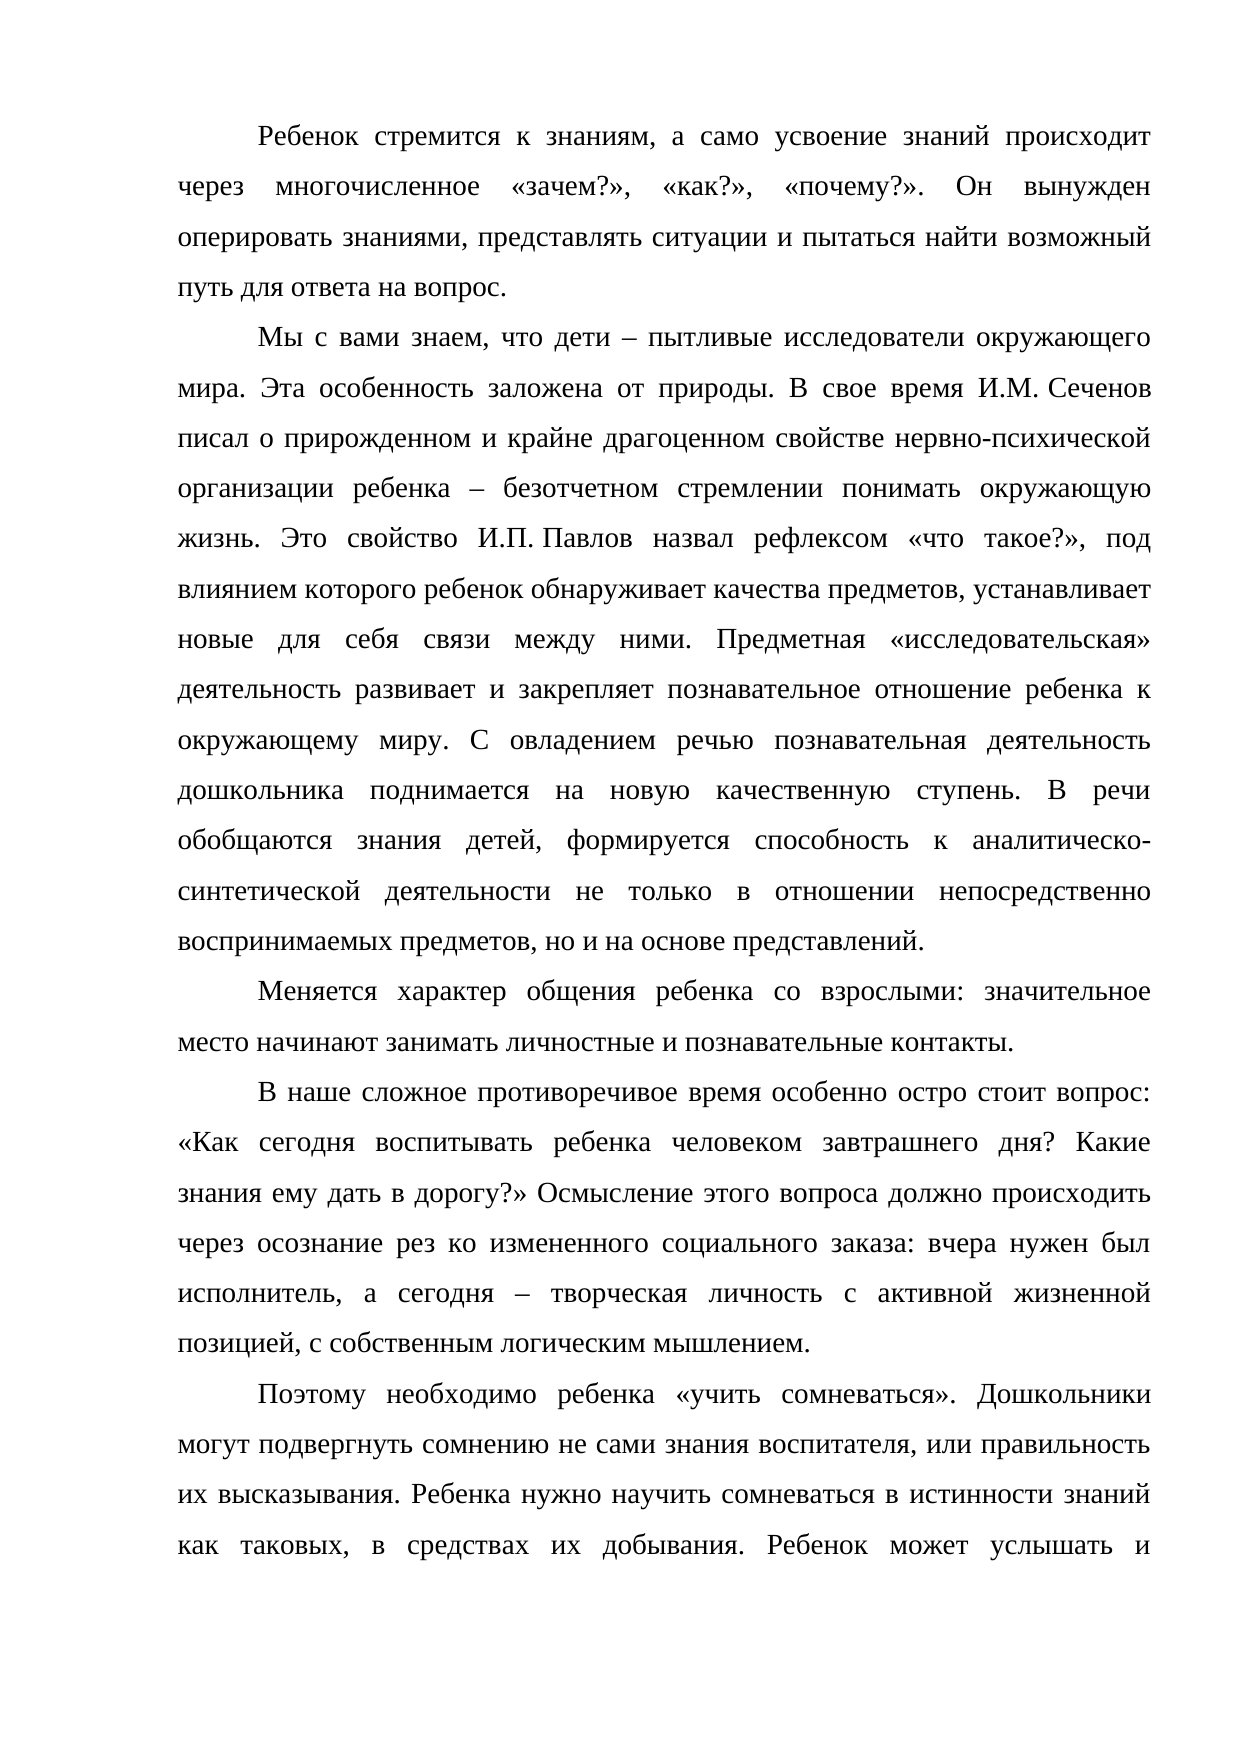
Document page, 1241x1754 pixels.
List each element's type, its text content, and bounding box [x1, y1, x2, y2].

text В наше сложное противоречивое время особенно остро стоит вопрос: «Как сегодня воспитывать ребенка человеком завтрашнего дня? Какие знания ему дать в дорогу?» Осмысление этого вопроса должно происходить через осознание рез ко измененного социального заказа: вчера нужен был исполнитель, а сегодня – творческая личность с активной жизненной позицией, с собственным логическим мышлением. [177, 1074, 1152, 1359]
text Меняется характер общения ребенка со взрослыми: значительное место начинают занимать личностные и познавательные контакты. [177, 973, 1152, 1057]
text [177, 1376, 1152, 1560]
text Мы с вами знаем, что дети – пытливые исследователи окружающего мира. Эта особенность заложена от природы. В свое время И.М. Сеченов писал о прирожденном и крайне драгоценном свойстве нервно-психической организации ребенка – безотчетном стремлении понимать окружающую жизнь. Это свойство И.П. Павлов назвал рефлексом «что такое?», под влиянием которого ребенок обнаруживает качества предметов, устанавливает новые для себя связи между ними. Предметная «исследовательская» деятельность развивает и закрепляет познавательное отношение ребенка к окружающему миру. С овладением речью познавательная деятельность дошкольника поднимается на новую качественную ступень. В речи обобщаются знания детей, формируется способность к аналитическо-синтетической деятельности не только в отношении непосредственно воспринимаемых предметов, но и на основе представлений. [177, 319, 1152, 957]
text Ребенок стремится к знаниям, а само усвоение знаний происходит через многочисленное «зачем?», «как?», «почему?». Он вынужден оперировать знаниями, представлять ситуации и пытаться найти возможный путь для ответа на вопрос. [177, 118, 1152, 303]
